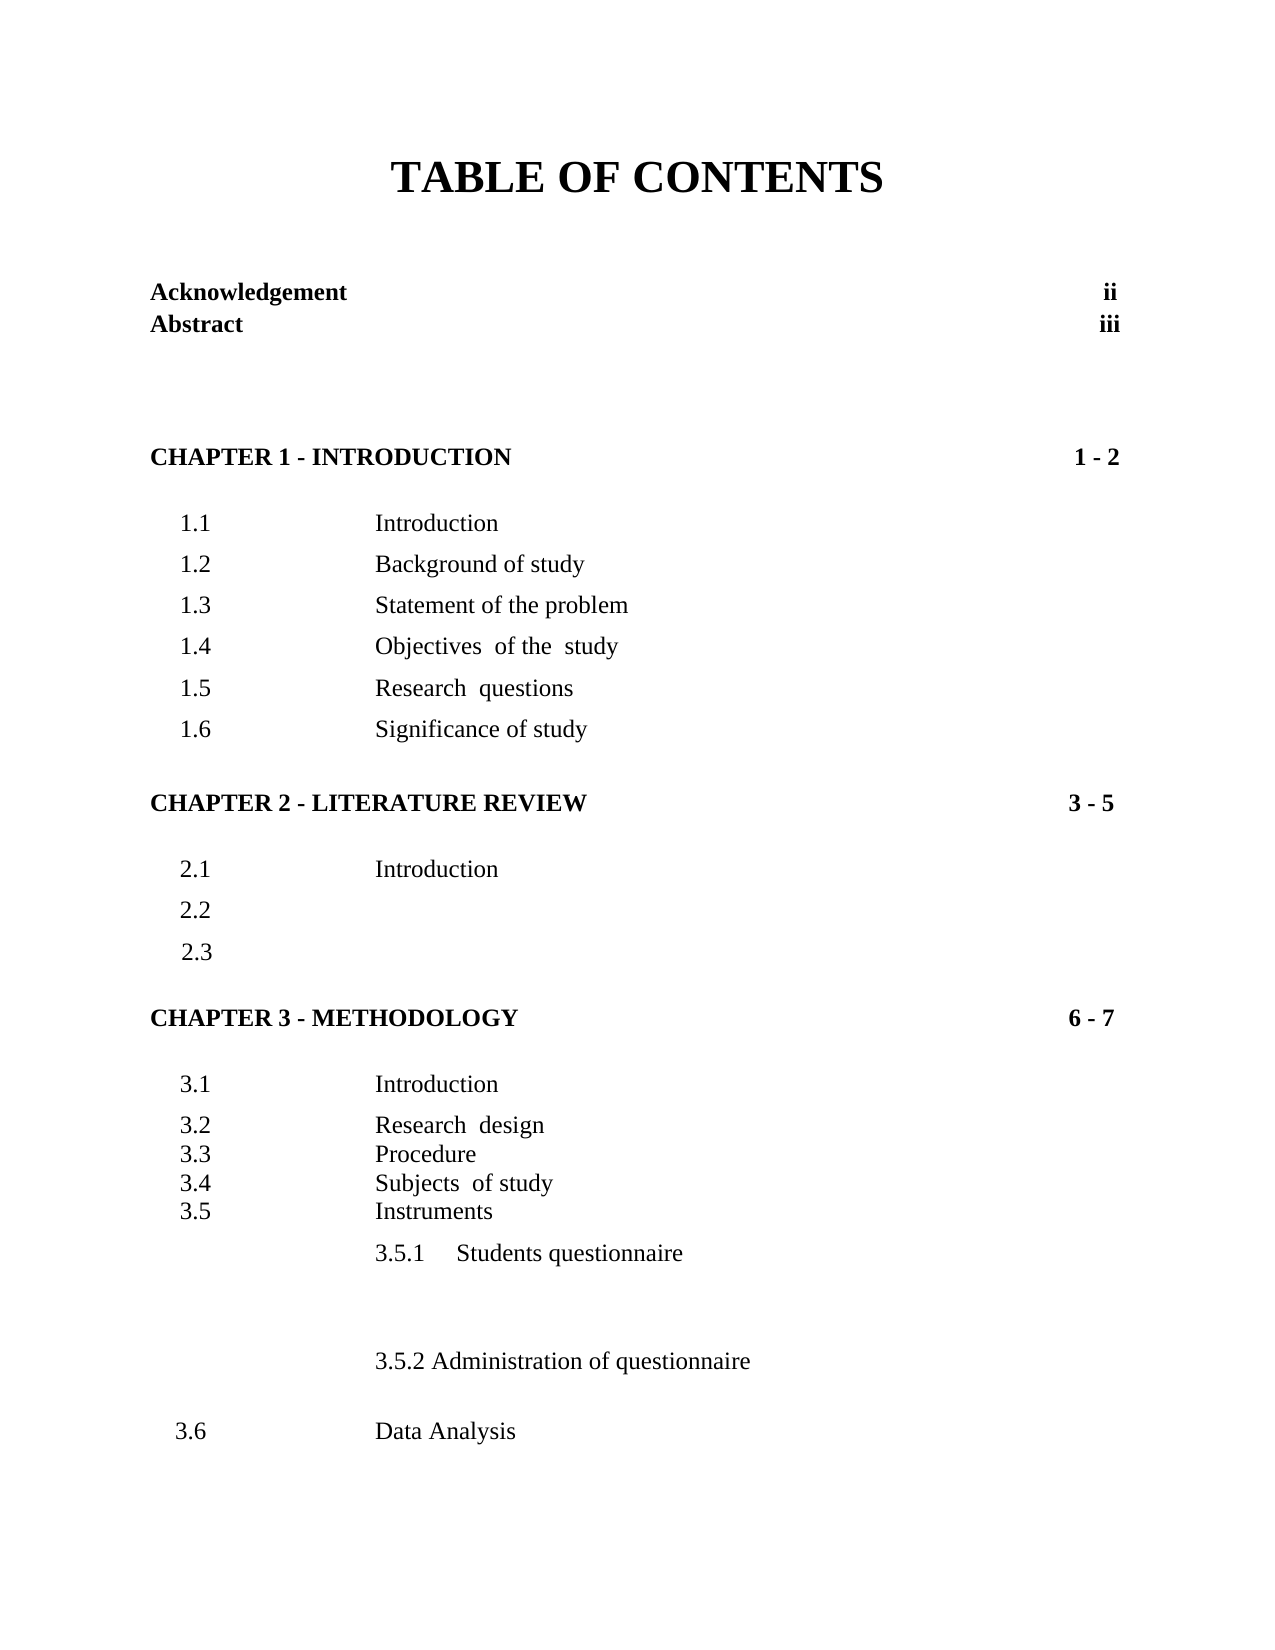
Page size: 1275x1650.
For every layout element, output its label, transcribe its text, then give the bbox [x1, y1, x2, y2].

text 3.1 Introduction [179, 1069, 1125, 1098]
text 3.6 Data Analysis [150, 1416, 1125, 1445]
text 1.1 Introduction [179, 508, 1125, 536]
text TABLE OF CONTENTS [150, 150, 1125, 203]
text 1.4 Objectives of the study [179, 631, 1125, 660]
text 3.2 Research design 3.3 Procedure 3.4 Subjects of study 3.5 Instruments [179, 1110, 1125, 1225]
text 1.5 Research questions [179, 673, 1125, 701]
text CHAPTER 3 - METHODOLOGY 6 - 7 [150, 1003, 1125, 1032]
text 2.1 Introduction [179, 854, 1125, 883]
text CHAPTER 2 - LITERATURE REVIEW 3 - 5 [150, 788, 1125, 817]
text Abstract iii [150, 309, 1125, 338]
text 2.2 [179, 896, 1125, 924]
text 3.5.2 Administration of questionnaire [179, 1346, 1125, 1404]
text 1.3 Statement of the problem [179, 590, 1125, 619]
text 2.3 [150, 937, 1125, 966]
text 1.6 Significance of study [179, 714, 1125, 743]
text Acknowledgement ii [150, 277, 1125, 305]
text CHAPTER 1 - INTRODUCTION 1 - 2 [150, 442, 1125, 470]
text 3.5.1 Students questionnaire [179, 1238, 1125, 1295]
text 1.2 Background of study [179, 549, 1125, 578]
